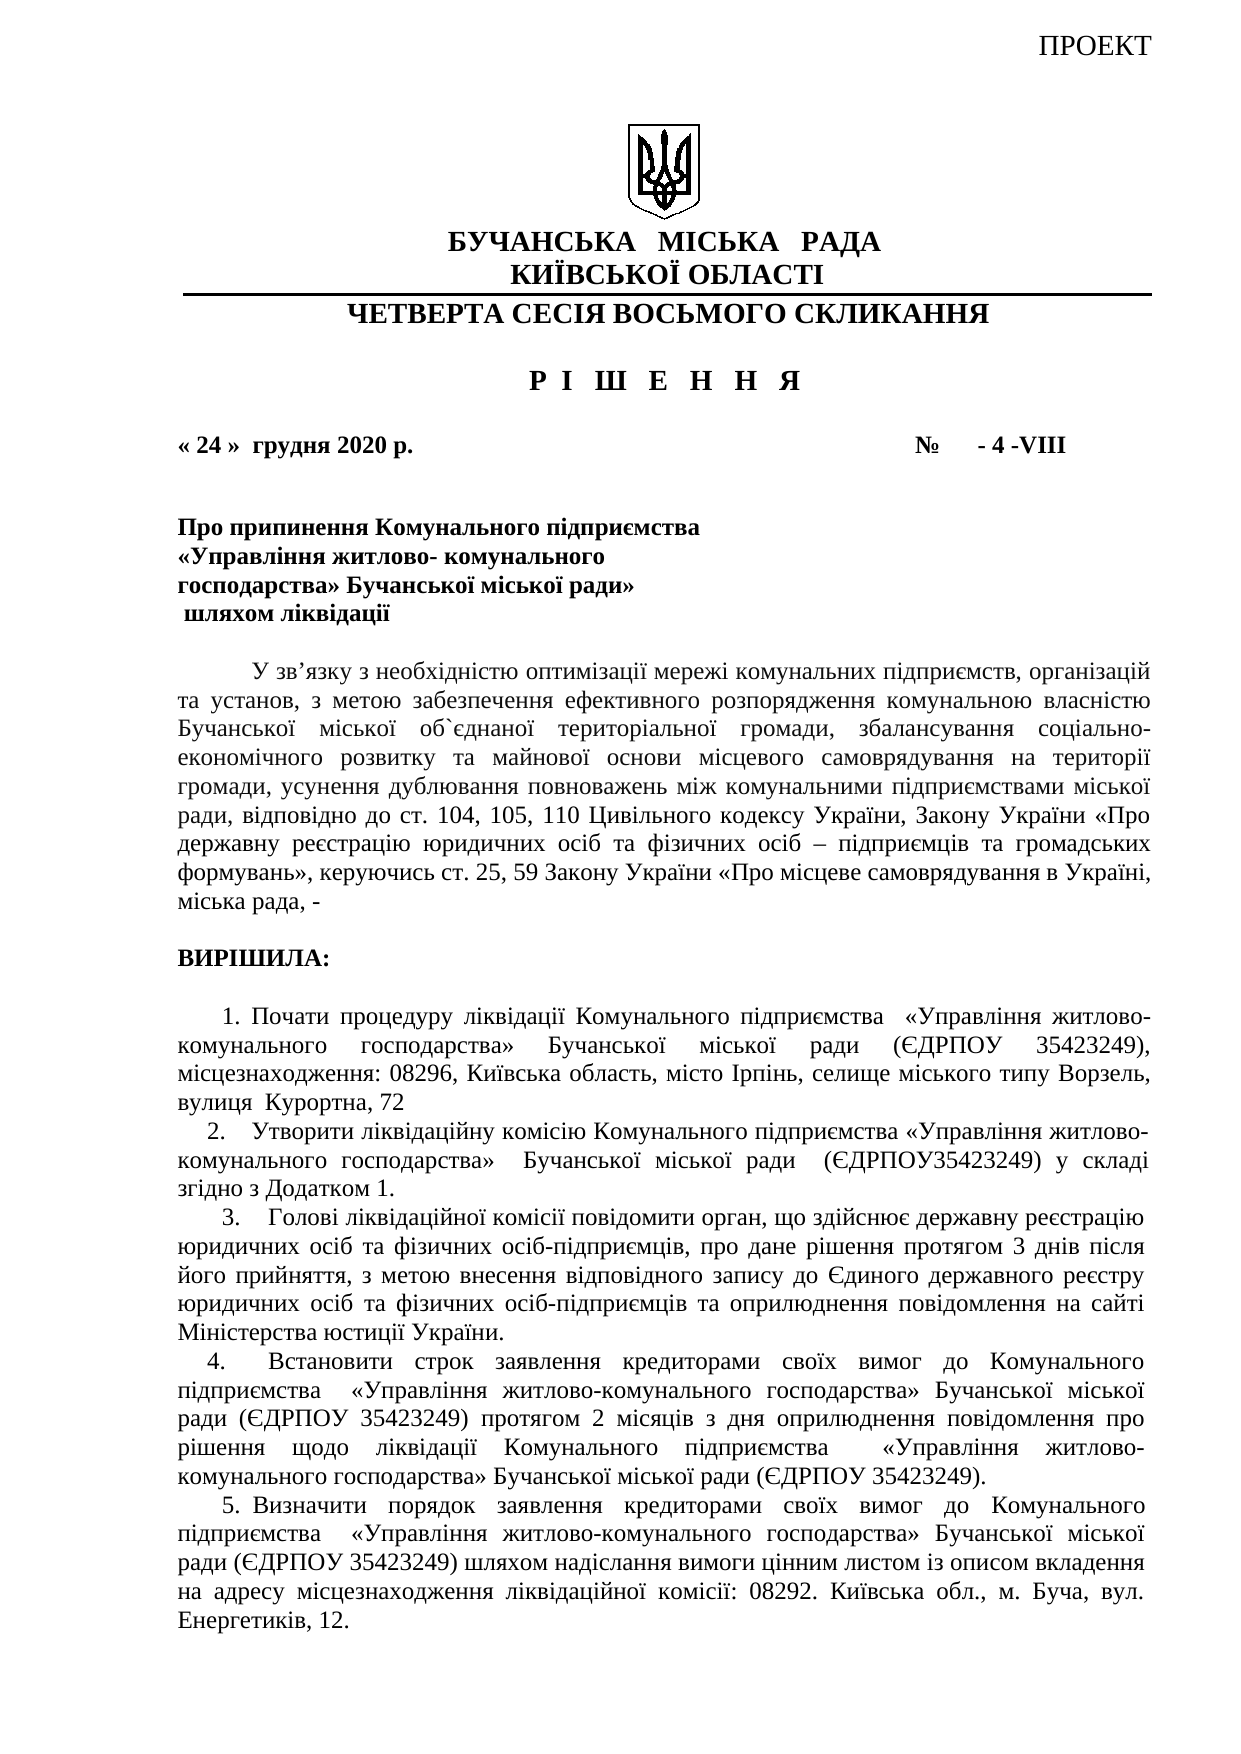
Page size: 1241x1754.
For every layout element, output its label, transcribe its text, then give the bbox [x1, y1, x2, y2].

list Утворити ліквідаційну комісію Комунального підприємства «Управління житлово-комунального господарства» Бучанської міської ради (ЄДРПОУ35423249) у складі згідно з Додатком 1. [177, 1116, 1149, 1202]
text « 24 » грудня 2020 р. № - 4 -VІІІ [177, 430, 1152, 459]
list Почати процедуру ліквідації Комунального підприємства «Управління житлово-комунального господарства» Бучанської міської ради (ЄДРПОУ 35423249), місцезнаходження: 08296, Київська область, місто Ірпінь, селище міського типу Ворзель, вулиця Курортна, 72 [177, 1001, 1152, 1116]
text КИЇВСЬКОЇ ОБЛАСТІ [183, 257, 1152, 293]
text Про припинення Комунального підприємства «Управління житлово- комунального господарства» Бучанської міської ради» [177, 512, 758, 598]
list Голові ліквідаційної комісії повідомити орган, що здійснює державну реєстрацію юридичних осіб та фізичних осіб-підприємців, про дане рішення протягом 3 днів після його прийняття, з метою внесення відповідного запису до Єдиного державного реєстру юридичних осіб та фізичних осіб-підприємців та оприлюднення повідомлення на сайті Міністерства юстиції України. [177, 1202, 1145, 1346]
text У зв’язку з необхідністю оптимізації мережі комунальних підприємств, організацій та установ, з метою забезпечення ефективного розпорядження комунальною власністю Бучанської міської об`єднаної територіальної громади, збалансування соціально-економічного розвитку та майнової основи місцевого самоврядування на території громади, усунення дублювання повноважень між комунальними підприємствами міської ради, відповідно до ст. 104, 105, 110 Цивільного кодексу України, Закону України «Про державну реєстрацію юридичних осіб та фізичних осіб – підприємців та громадських формувань», керуючись ст. 25, 59 Закону України «Про місцеве самоврядування в Україні, міська рада, - [177, 656, 1152, 915]
text Р І Ш Е Н Н Я [177, 363, 1152, 397]
text ВИРІШИЛА: [177, 943, 1152, 972]
text БУЧАНСЬКА МІСЬКА РАДА [177, 224, 1152, 257]
text шляхом ліквідації [177, 598, 758, 627]
text ЧЕТВЕРТА СЕСІЯ ВОСЬМОГО СКЛИКАННЯ [177, 296, 1152, 330]
list Встановити строк заявлення кредиторами своїх вимог до Комунального підприємства «Управління житлово-комунального господарства» Бучанської міської ради (ЄДРПОУ 35423249) протягом 2 місяців з дня оприлюднення повідомлення про рішення щодо ліквідації Комунального підприємства «Управління житлово-комунального господарства» Бучанської міської ради (ЄДРПОУ 35423249). [177, 1346, 1145, 1490]
list Визначити порядок заявлення кредиторами своїх вимог до Комунального підприємства «Управління житлово-комунального господарства» Бучанської міської ради (ЄДРПОУ 35423249) шляхом надіслання вимоги цінним листом із описом вкладення на адресу місцезнаходження ліквідаційної комісії: 08292. Київська обл., м. Буча, вул. Енергетиків, 12. [177, 1490, 1145, 1633]
